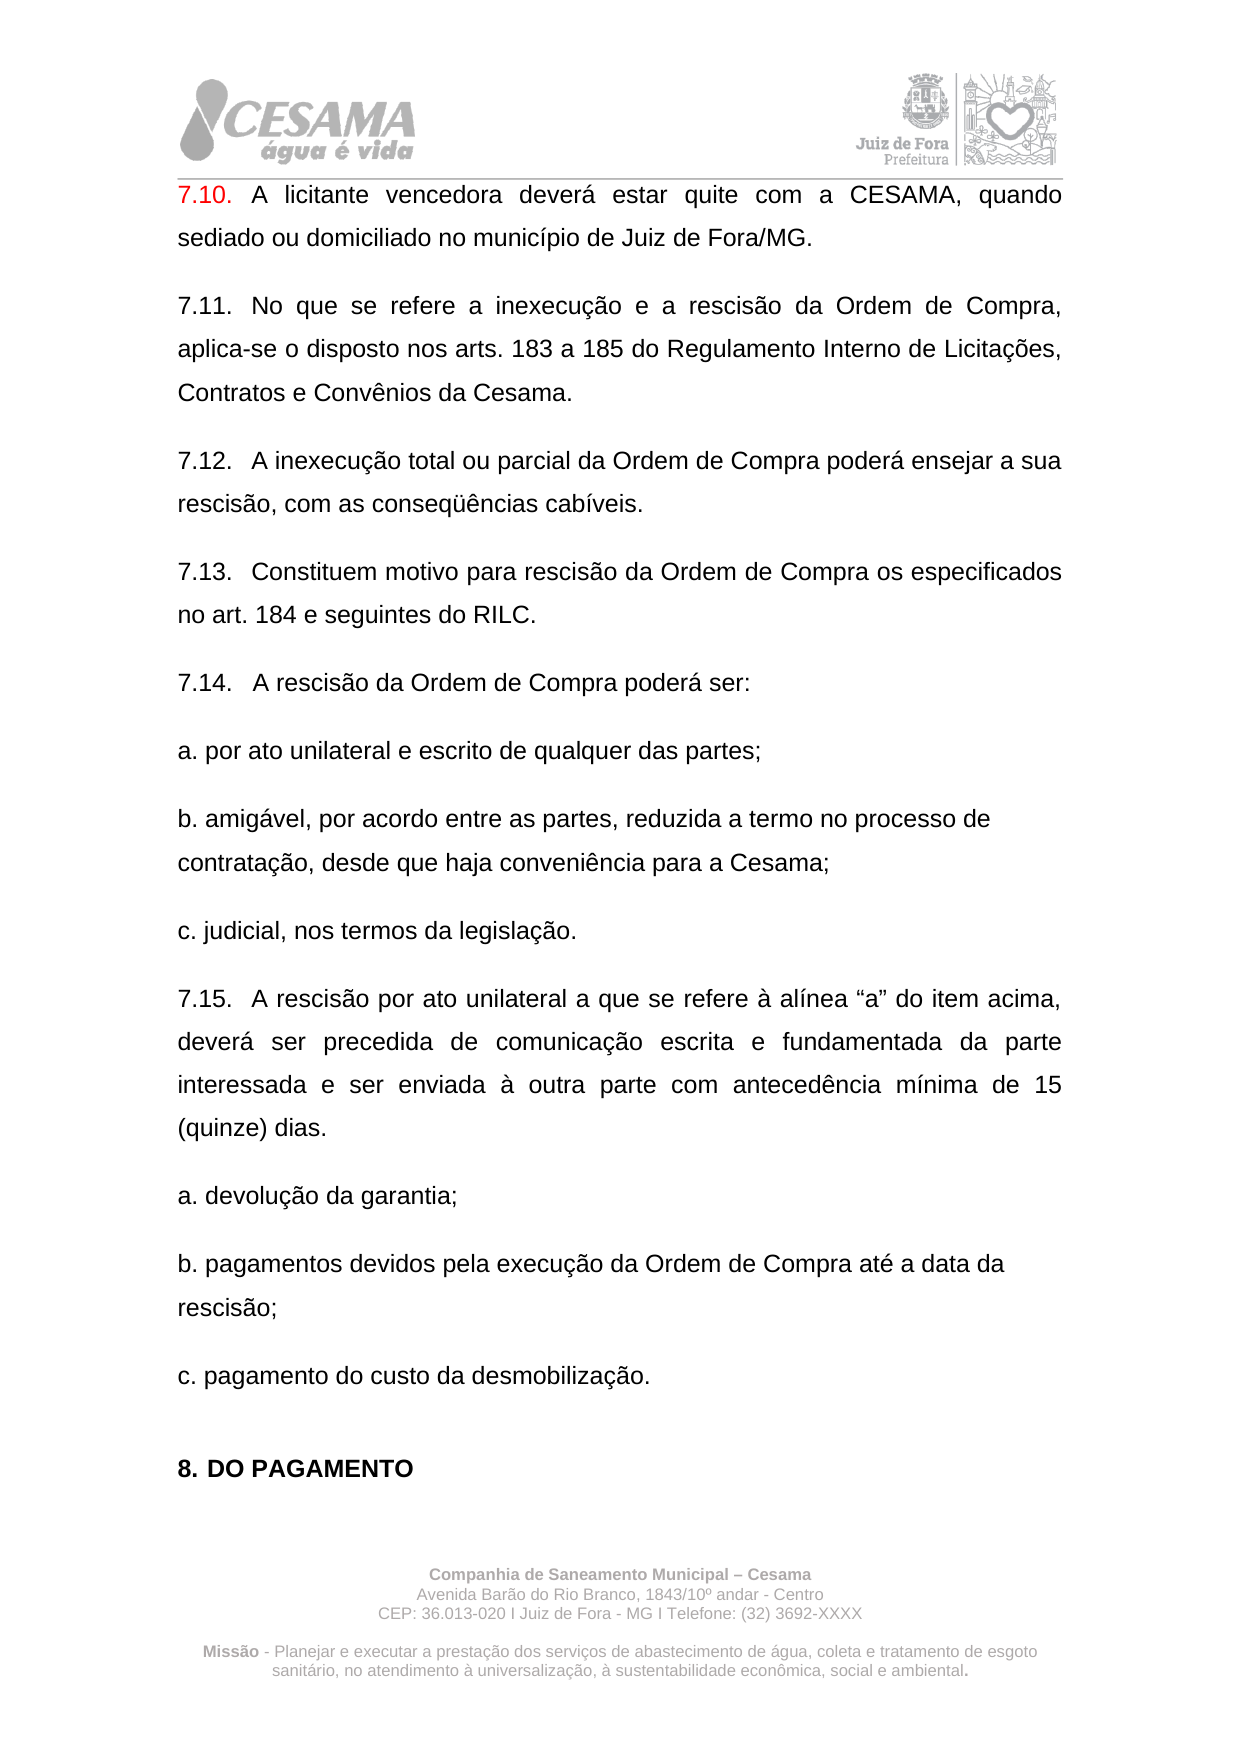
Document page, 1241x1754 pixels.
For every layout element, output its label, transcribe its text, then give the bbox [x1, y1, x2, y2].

text b. amigável, por acordo entre as partes, reduzida a termo no processo de contratação, desde que haja conveniência para a Cesama; [177, 804, 1063, 876]
text a. devolução da garantia; [177, 1181, 1063, 1210]
list Constituem motivo para rescisão da Ordem de Compra os especificados no art. 184 e seguintes do RILC. [177, 557, 1063, 629]
picture [177, 73, 1064, 180]
text c. judicial, nos termos da legislação. [177, 916, 1063, 944]
list A licitante vencedora deverá estar quite com a CESAMA, quando sediado ou domiciliado no município de Juiz de Fora/MG. [177, 180, 1063, 252]
list DO PAGAMENTO [177, 1454, 1063, 1482]
list A inexecução total ou parcial da Ordem de Compra poderá ensejar a sua rescisão, com as conseqüências cabíveis. [177, 446, 1063, 517]
list A rescisão da Ordem de Compra poderá ser: [177, 668, 1063, 697]
text b. pagamentos devidos pela execução da Ordem de Compra até a data da rescisão; [177, 1249, 1063, 1321]
text a. por ato unilateral e escrito de qualquer das partes; [177, 736, 1063, 765]
text c. pagamento do custo da desmobilização. [177, 1361, 1063, 1389]
list No que se refere a inexecução e a rescisão da Ordem de Compra, aplica-se o disposto nos arts. 183 a 185 do Regulamento Interno de Licitações, Contratos e Convênios da Cesama. [177, 291, 1063, 406]
list A rescisão por ato unilateral a que se refere à alínea “a” do item acima, deverá ser precedida de comunicação escrita e fundamentada da parte interessada e ser enviada à outra parte com antecedência mínima de 15 (quinze) dias. [177, 984, 1063, 1142]
